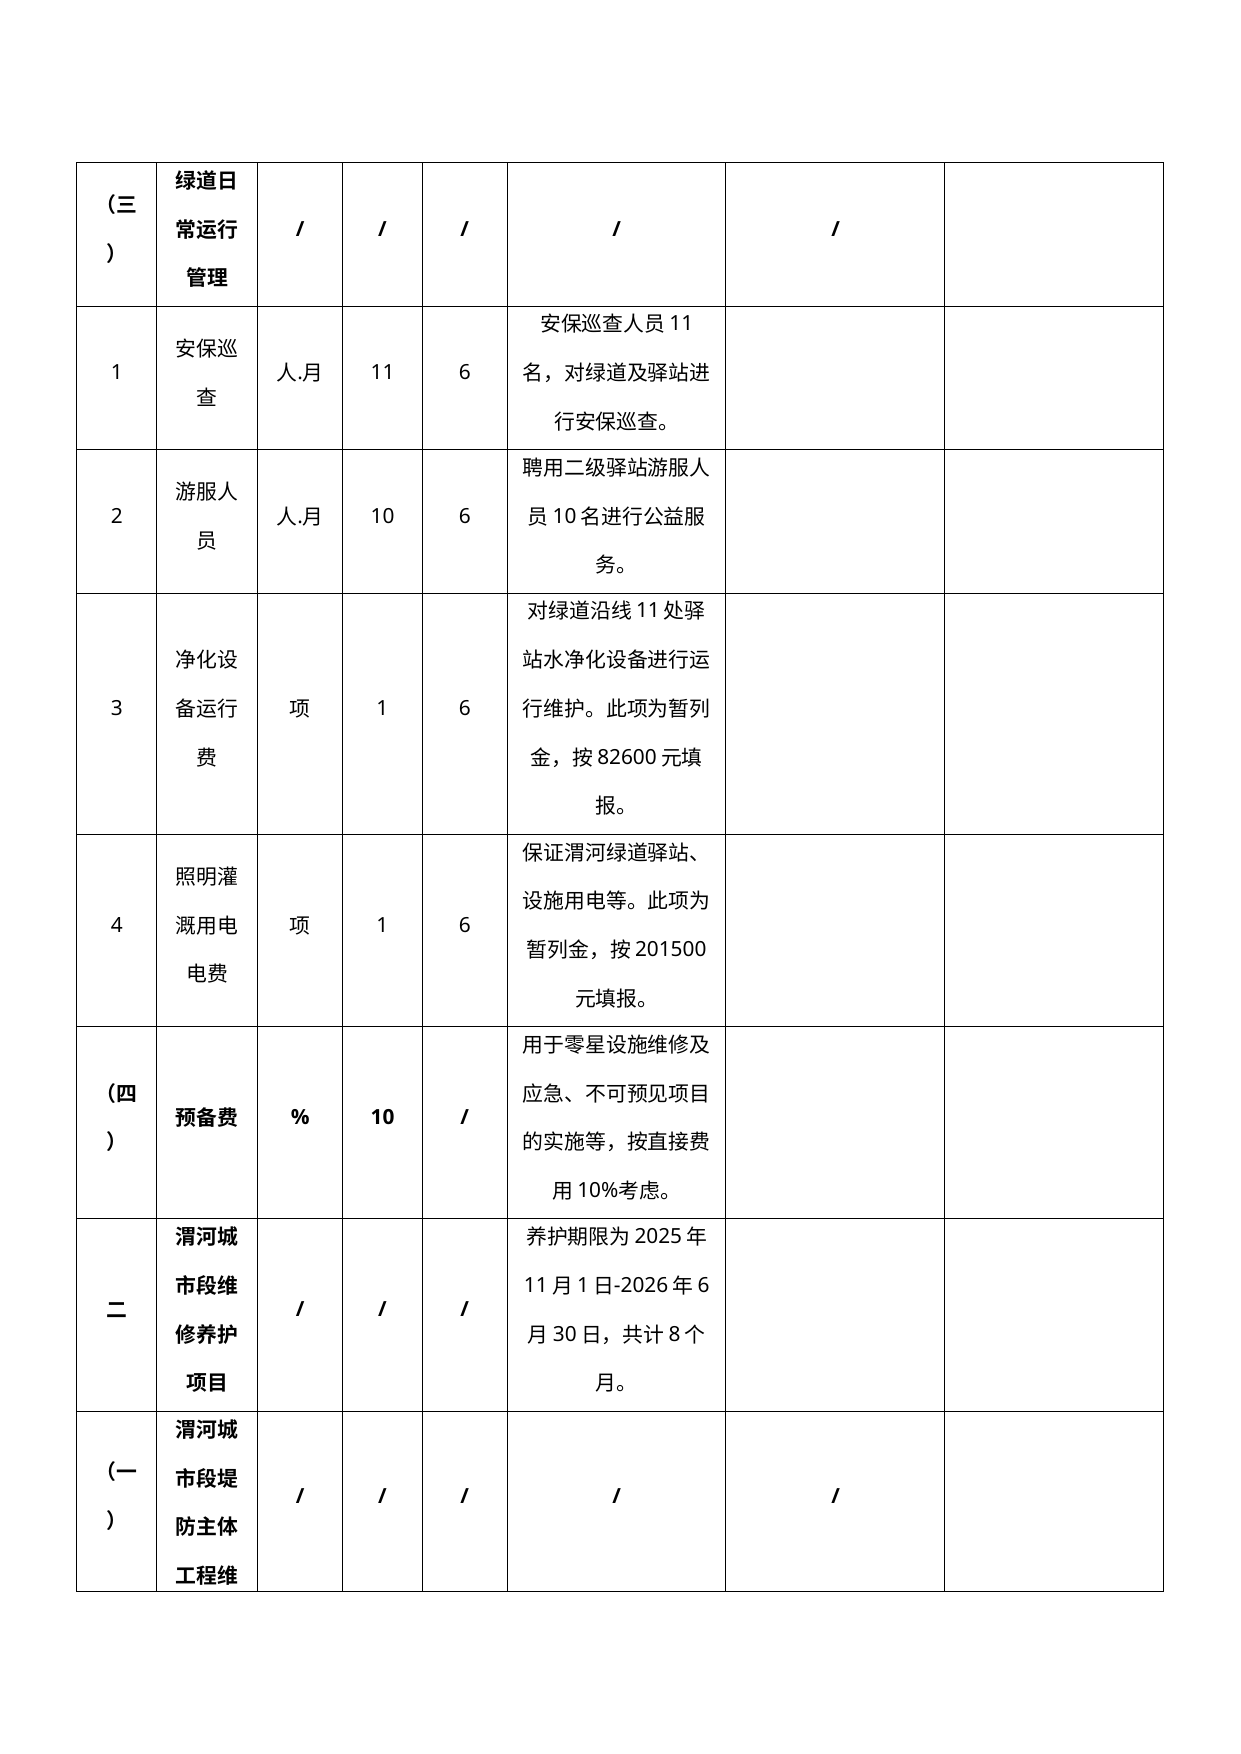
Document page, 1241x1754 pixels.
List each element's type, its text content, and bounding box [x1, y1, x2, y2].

table_cell （三） [77, 163, 156, 306]
table_cell 1 [343, 835, 422, 1026]
table_cell 照明灌溉用电电费 [157, 835, 257, 1026]
table_cell （一） [77, 1412, 156, 1591]
table_cell / [343, 1412, 422, 1591]
table_cell 10 [343, 450, 422, 593]
table_cell 预备费 [157, 1027, 257, 1218]
table_cell 安保巡查人员11名，对绿道及驿站进行安保巡查。 [508, 307, 725, 449]
table_cell [945, 1412, 1163, 1591]
table_cell % [258, 1027, 342, 1218]
table_cell [726, 1219, 944, 1411]
table_cell [945, 594, 1163, 834]
table_cell [945, 1219, 1163, 1411]
table_cell / [423, 1027, 507, 1218]
table_cell 1 [77, 307, 156, 449]
table_cell 二 [77, 1219, 156, 1411]
table_cell [945, 1027, 1163, 1218]
table_cell [726, 835, 944, 1026]
table_cell 3 [77, 594, 156, 834]
table_cell [726, 450, 944, 593]
table_cell / [423, 163, 507, 306]
table_cell 游服人员 [157, 450, 257, 593]
table_cell 10 [343, 1027, 422, 1218]
table_cell 6 [423, 594, 507, 834]
table_cell [726, 1027, 944, 1218]
table_cell 人.月 [258, 450, 342, 593]
table_cell （四） [77, 1027, 156, 1218]
table_cell 绿道日常运行管理 [157, 163, 257, 306]
table_cell [726, 594, 944, 834]
table_cell 养护期限为2025年11月1日-2026年6月30日，共计8个月。 [508, 1219, 725, 1411]
table_cell 1 [343, 594, 422, 834]
table_cell / [343, 163, 422, 306]
table_cell 6 [423, 450, 507, 593]
table_cell 渭河城市段堤防主体工程维修养护 [157, 1412, 257, 1591]
table_cell 安保巡查 [157, 307, 257, 449]
table_cell 项 [258, 835, 342, 1026]
table_cell / [343, 1219, 422, 1411]
table_cell 渭河城市段维修养护项目 [157, 1219, 257, 1411]
table_cell / [258, 1219, 342, 1411]
table_cell / [258, 1412, 342, 1591]
table_cell 用于零星设施维修及应急、不可预见项目的实施等，按直接费用10%考虑。 [508, 1027, 725, 1218]
table_cell 人.月 [258, 307, 342, 449]
table_cell 11 [343, 307, 422, 449]
table_cell 对绿道沿线11处驿站水净化设备进行运行维护。此项为暂列金，按82600元填报。 [508, 594, 725, 834]
table_cell / [508, 163, 725, 306]
table_cell 项 [258, 594, 342, 834]
table_cell / [726, 1412, 944, 1591]
table_cell [945, 307, 1163, 449]
table_cell 2 [77, 450, 156, 593]
table_cell [945, 450, 1163, 593]
table_cell / [726, 163, 944, 306]
table_cell [726, 307, 944, 449]
table_cell / [423, 1219, 507, 1411]
table_cell 6 [423, 835, 507, 1026]
table_cell 净化设备运行费 [157, 594, 257, 834]
table_cell 6 [423, 307, 507, 449]
table_cell [945, 835, 1163, 1026]
table_cell 聘用二级驿站游服人员10名进行公益服务。 [508, 450, 725, 593]
table_cell / [423, 1412, 507, 1591]
table_cell 4 [77, 835, 156, 1026]
table_cell [945, 163, 1163, 306]
table_cell / [258, 163, 342, 306]
table_cell / [508, 1412, 725, 1591]
table_cell 保证渭河绿道驿站、设施用电等。此项为暂列金，按201500元填报。 [508, 835, 725, 1026]
